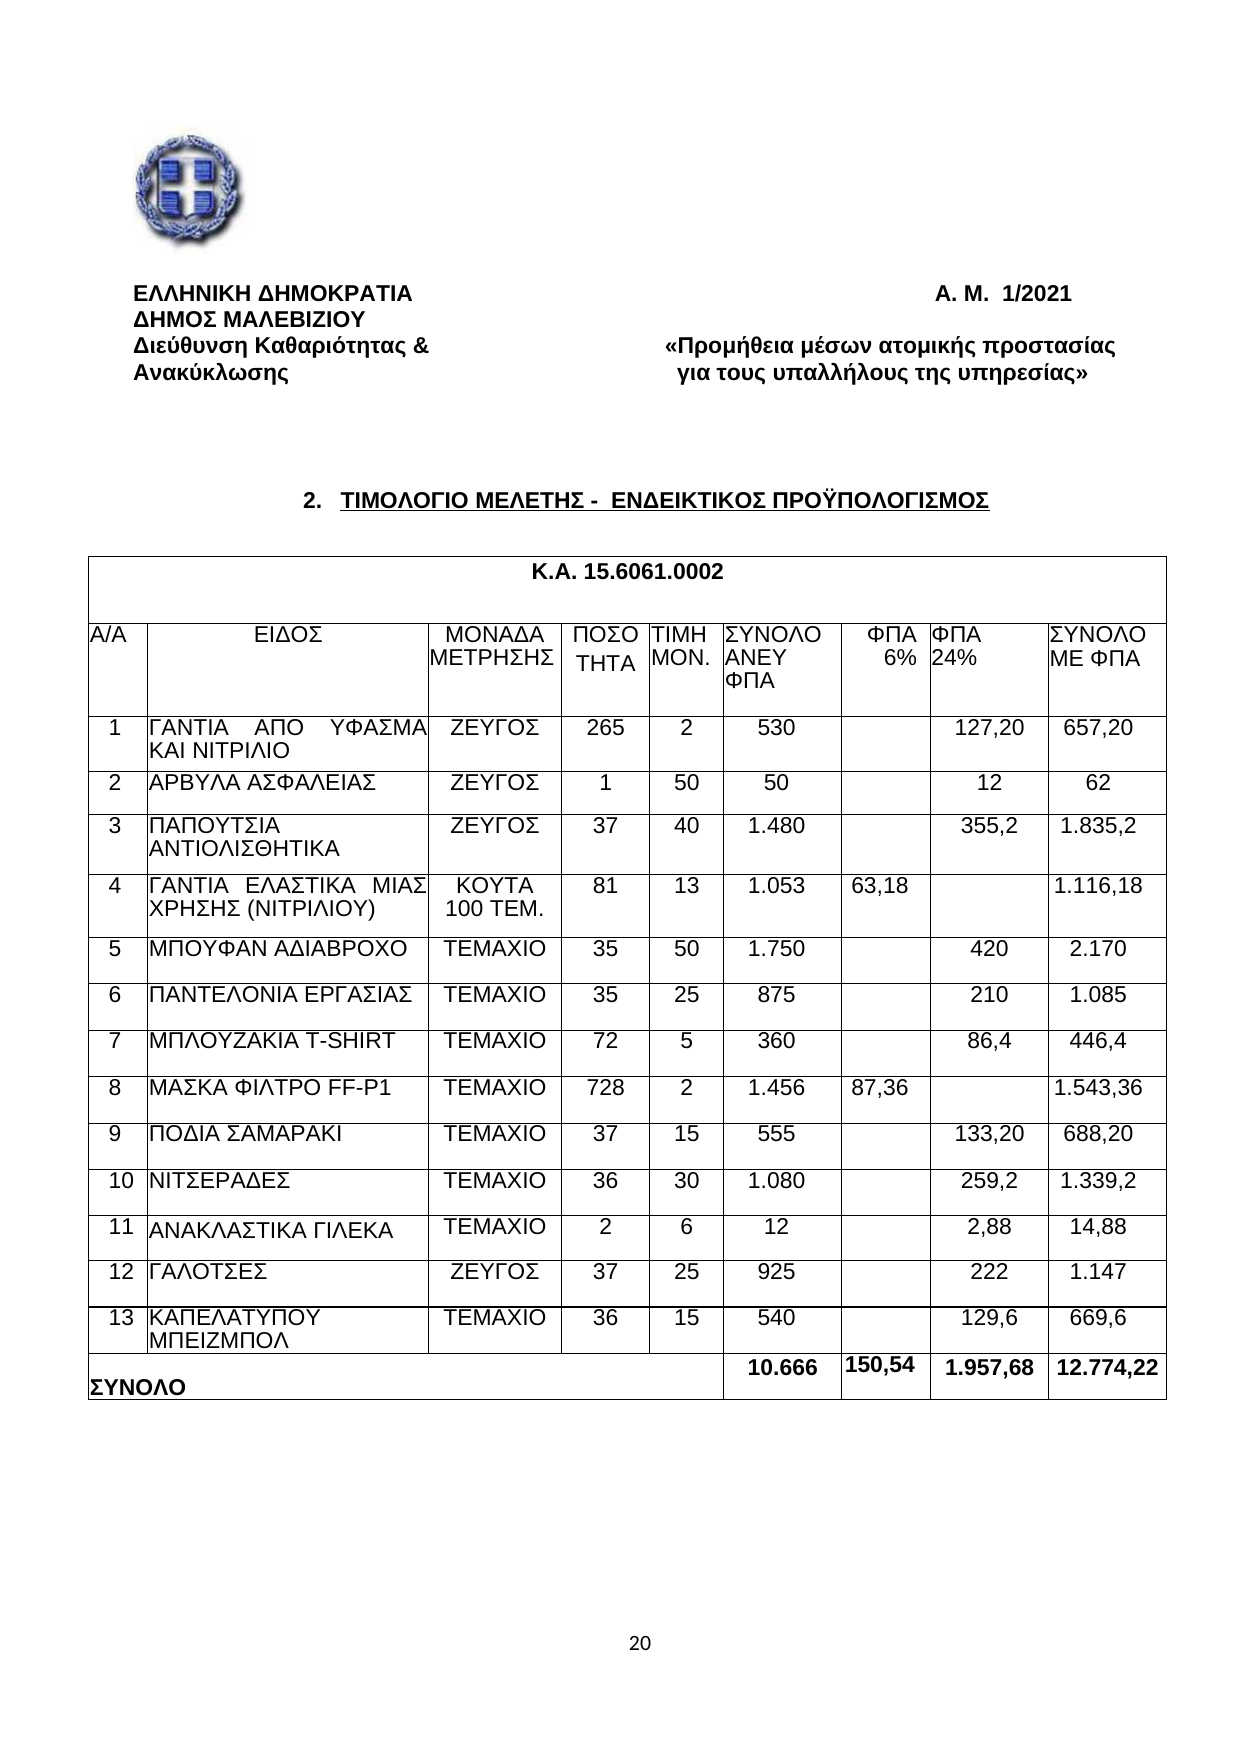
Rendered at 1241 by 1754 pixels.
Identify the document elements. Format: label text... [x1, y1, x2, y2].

table_cell ΤΕΜΑΧΙΟ [429, 1170, 561, 1215]
table_cell ΓΑΛΟΤΣΕΣ [148, 1261, 428, 1306]
table_cell 446,4 [1049, 1031, 1166, 1076]
table_cell 37 [562, 1261, 649, 1306]
table_cell ΣΥΝΟΛΟ [89, 1354, 723, 1399]
table_cell ΤΕΜΑΧΙΟ [429, 1308, 561, 1353]
table_header Κ.Α. 15.6061.0002 [89, 557, 1166, 623]
table_cell [842, 1170, 930, 1215]
table_cell [842, 815, 930, 874]
text ΔΗΜΟΣ ΜΑΛΕΒΙΖΙΟΥ [133, 306, 1122, 332]
table_cell 1.116,18 [1049, 875, 1166, 937]
table_cell 925 [724, 1261, 841, 1306]
table_cell 540 [724, 1308, 841, 1353]
table_cell 72 [562, 1031, 649, 1076]
table_cell 2,88 [931, 1216, 1048, 1260]
table_cell 36 [562, 1170, 649, 1215]
table_cell 669,6 [1049, 1308, 1166, 1353]
table_cell 37 [562, 1124, 649, 1169]
table_cell ΣΥΝΟΛΟ ΑΝΕΥ ΦΠΑ [724, 624, 841, 716]
table_cell [842, 1124, 930, 1169]
table_cell 530 [724, 717, 841, 771]
text ΕΛΛΗΝΙΚΗ ΔΗΜΟΚΡΑΤΙΑ Α. Μ. 1/2021 [133, 279, 1122, 306]
table_cell 1.957,68 [931, 1354, 1048, 1399]
table_cell 2 [562, 1216, 649, 1260]
table_cell ΚΑΠΕΛΑΤΥΠΟΥ ΜΠΕΙΖΜΠΟΛ [148, 1308, 428, 1353]
table_cell 127,20 [931, 717, 1048, 771]
table_cell 5 [89, 938, 147, 983]
list ΤΙΜΟΛΟΓΙΟ ΜΕΛΕΤΗΣ - ΕΝΔΕΙΚΤΙΚΟΣ ΠΡΟΫΠΟΛΟΓΙΣΜΟΣ [170, 490, 1122, 513]
table_cell ΦΠΑ 6% [842, 624, 930, 716]
table_cell 50 [650, 772, 723, 814]
table_cell 259,2 [931, 1170, 1048, 1215]
table_cell ΚΟΥΤΑ 100 ΤΕΜ. [429, 875, 561, 937]
table_cell ΑΡΒΥΛΑ ΑΣΦΑΛΕΙΑΣ [148, 772, 428, 814]
table_cell [842, 984, 930, 1029]
table_cell 12 [724, 1216, 841, 1260]
table_cell 37 [562, 815, 649, 874]
text Ανακύκλωσης για τους υπαλλήλους της υπηρεσίας» [133, 359, 1122, 385]
table_cell 360 [724, 1031, 841, 1076]
table_cell 7 [89, 1031, 147, 1076]
table_cell 15 [650, 1124, 723, 1169]
table_cell 222 [931, 1261, 1048, 1306]
table_cell 1.456 [724, 1077, 841, 1122]
table_cell 12.774,22 [1049, 1354, 1166, 1399]
table_cell ΦΠΑ 24% [931, 624, 1048, 716]
table_cell 86,4 [931, 1031, 1048, 1076]
table_cell 36 [562, 1308, 649, 1353]
table_cell [931, 875, 1048, 937]
table_cell 150,54 [842, 1354, 930, 1399]
table_cell 1 [562, 772, 649, 814]
table_cell ΠΟΔΙΑ ΣΑΜΑΡΑΚΙ [148, 1124, 428, 1169]
table_cell [842, 1261, 930, 1306]
table_cell 81 [562, 875, 649, 937]
table_cell ΤΕΜΑΧΙΟ [429, 1216, 561, 1260]
table_cell 25 [650, 1261, 723, 1306]
table_cell 4 [89, 875, 147, 937]
table_cell 13 [650, 875, 723, 937]
table_cell [842, 938, 930, 983]
table_cell 2.170 [1049, 938, 1166, 983]
table_cell 657,20 [1049, 717, 1166, 771]
table_cell 265 [562, 717, 649, 771]
table_cell ΜΠΛΟΥΖΑΚΙΑ T-SHIRT [148, 1031, 428, 1076]
table_cell [842, 1216, 930, 1260]
table_cell 1 [89, 717, 147, 771]
table_cell ΠΟΣΟ ΤΗΤΑ [562, 624, 649, 716]
table_cell 13 [89, 1308, 147, 1353]
table_cell ΝΙΤΣΕΡΑΔΕΣ [148, 1170, 428, 1215]
table_cell 420 [931, 938, 1048, 983]
table_cell 1.750 [724, 938, 841, 983]
table_cell 728 [562, 1077, 649, 1122]
table_cell ΖΕΥΓΟΣ [429, 772, 561, 814]
table_cell 875 [724, 984, 841, 1029]
table_cell 1.147 [1049, 1261, 1166, 1306]
table_cell 12 [89, 1261, 147, 1306]
table_cell ΤΕΜΑΧΙΟ [429, 1124, 561, 1169]
table_cell 688,20 [1049, 1124, 1166, 1169]
table_cell Α/Α [89, 624, 147, 716]
table_cell ΜΟΝΑΔΑ ΜΕΤΡΗΣΗΣ [429, 624, 561, 716]
table_cell 5 [650, 1031, 723, 1076]
table_cell 87,36 [842, 1077, 930, 1122]
table_cell [842, 717, 930, 771]
table_cell ΠΑΝΤΕΛΟΝΙΑ ΕΡΓΑΣΙΑΣ [148, 984, 428, 1029]
table_cell ΕΙΔΟΣ [148, 624, 428, 716]
table_cell 30 [650, 1170, 723, 1215]
table_cell [842, 1031, 930, 1076]
table_cell ΖΕΥΓΟΣ [429, 815, 561, 874]
table_cell 133,20 [931, 1124, 1048, 1169]
table_cell ΖΕΥΓΟΣ [429, 717, 561, 771]
table_cell 35 [562, 984, 649, 1029]
table_cell ΜΑΣΚΑ ΦΙΛΤΡΟ FF-P1 [148, 1077, 428, 1122]
table_cell 14,88 [1049, 1216, 1166, 1260]
table_cell 1.480 [724, 815, 841, 874]
table_cell 6 [89, 984, 147, 1029]
table_cell 9 [89, 1124, 147, 1169]
table_cell 11 [89, 1216, 147, 1260]
table_cell ΓΑΝΤΙΑ ΑΠΟ ΥΦΑΣΜΑ ΚΑΙ ΝΙΤΡΙΛΙΟ [148, 717, 428, 771]
table_cell 6 [650, 1216, 723, 1260]
text Διεύθυνση Καθαριότητας & «Προμήθεια μέσων ατομικής προστασίας [133, 332, 1122, 359]
table_cell 50 [650, 938, 723, 983]
picture [132, 126, 254, 254]
table_cell [842, 772, 930, 814]
table_cell 1.080 [724, 1170, 841, 1215]
table_cell ΤΕΜΑΧΙΟ [429, 984, 561, 1029]
table_cell ΜΠΟΥΦΑΝ ΑΔΙΑΒΡΟΧΟ [148, 938, 428, 983]
table_cell ΤΕΜΑΧΙΟ [429, 1031, 561, 1076]
table_cell 1.835,2 [1049, 815, 1166, 874]
table_cell 129,6 [931, 1308, 1048, 1353]
table_cell 8 [89, 1077, 147, 1122]
table_cell 2 [650, 717, 723, 771]
table_cell 1.339,2 [1049, 1170, 1166, 1215]
table_cell ΤΕΜΑΧΙΟ [429, 938, 561, 983]
table_cell 1.543,36 [1049, 1077, 1166, 1122]
table_cell 63,18 [842, 875, 930, 937]
table_cell 3 [89, 815, 147, 874]
table_cell 12 [931, 772, 1048, 814]
table_cell [842, 1308, 930, 1353]
table_cell 62 [1049, 772, 1166, 814]
table_cell 10 [89, 1170, 147, 1215]
table_cell ΤΕΜΑΧΙΟ [429, 1077, 561, 1122]
table_cell 1.085 [1049, 984, 1166, 1029]
table_cell ΤΙΜΗ ΜΟΝ. [650, 624, 723, 716]
table_cell [931, 1077, 1048, 1122]
table_cell ΓΑΝΤΙΑ ΕΛΑΣΤΙΚΑ ΜΙΑΣ ΧΡΗΣΗΣ (ΝΙΤΡΙΛΙΟΥ) [148, 875, 428, 937]
table_cell 15 [650, 1308, 723, 1353]
table_cell 2 [650, 1077, 723, 1122]
table_cell ΠΑΠΟΥΤΣΙΑ ΑΝΤΙΟΛΙΣΘΗΤΙΚΑ [148, 815, 428, 874]
table_cell 210 [931, 984, 1048, 1029]
table_cell 25 [650, 984, 723, 1029]
table_cell 40 [650, 815, 723, 874]
table_cell 10.666 [724, 1354, 841, 1399]
table_cell 555 [724, 1124, 841, 1169]
table_cell 355,2 [931, 815, 1048, 874]
table_cell ΑΝΑΚΛΑΣΤΙΚΑ ΓΙΛΕΚΑ [148, 1216, 428, 1260]
table_cell ΣΥΝΟΛΟ ΜΕ ΦΠΑ [1049, 624, 1166, 716]
table_cell 1.053 [724, 875, 841, 937]
table_cell 35 [562, 938, 649, 983]
table_cell 2 [89, 772, 147, 814]
table_cell ΖΕΥΓΟΣ [429, 1261, 561, 1306]
table_cell 50 [724, 772, 841, 814]
